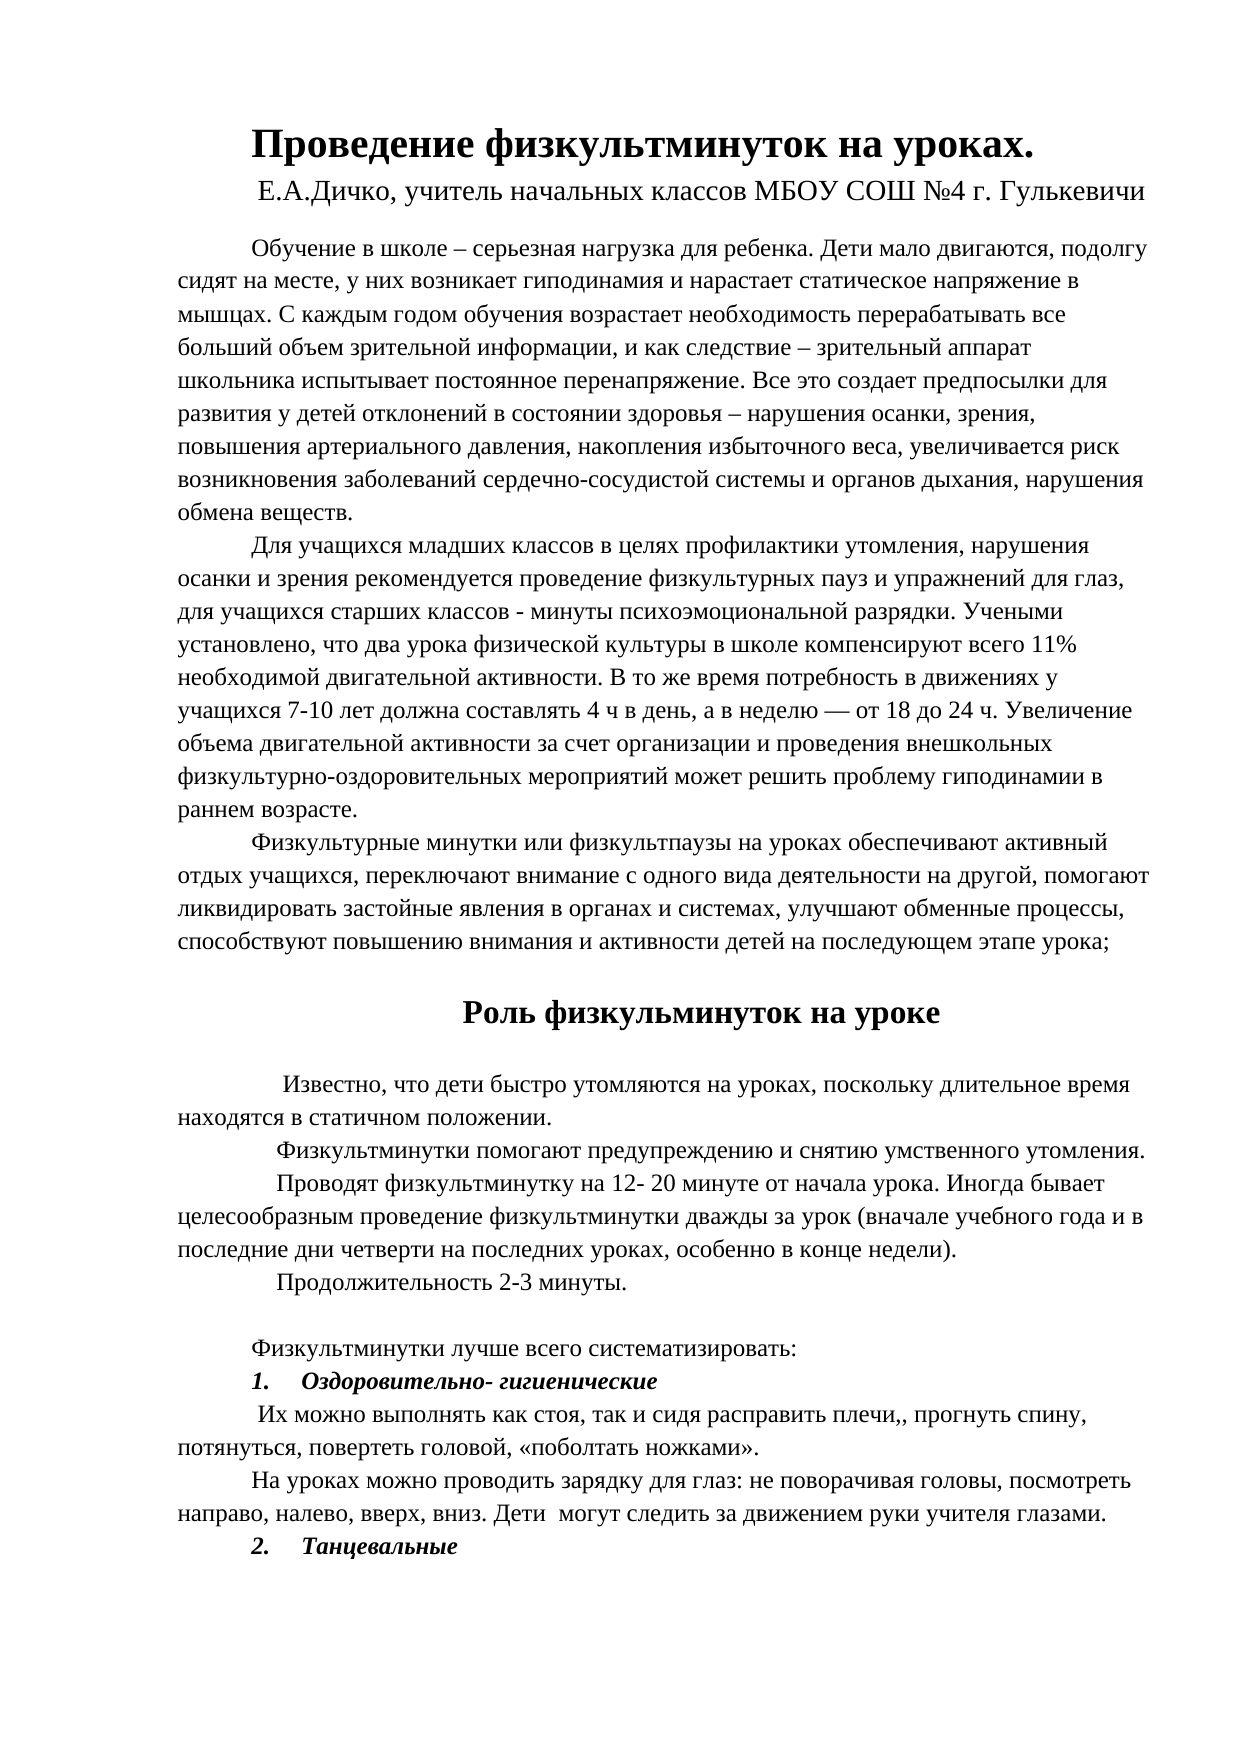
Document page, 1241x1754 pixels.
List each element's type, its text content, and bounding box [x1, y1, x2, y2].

text Проводят физкультминутку на 12- 20 минуте от начала урока. Иногда бывает целесообразным проведение физкультминутки дважды за урок (вначале учебного года и в последние дни четверти на последних уроках, особенно в конце недели). [177, 1168, 1152, 1263]
text Известно, что дети быстро утомляются на уроках, поскольку длительное время находятся в статичном положении. [177, 1069, 1152, 1131]
text Проведение физкультминуток на уроках. [177, 118, 1152, 166]
text Обучение в школе – серьезная нагрузка для ребенка. Дети мало двигаются, подолгу сидят на месте, у них возникает гиподинамия и нарастает статическое напряжение в мышцах. С каждым годом обучения возрастает необходимость перерабатывать все больший объем зрительной информации, и как следствие – зрительный аппарат школьника испытывает постоянное перенапряжение. Все это создает предпосылки для развития у детей отклонений в состоянии здоровья – нарушения осанки, зрения, повышения артериального давления, накопления избыточного веса, увеличивается риск возникновения заболеваний сердечно-сосудистой системы и органов дыхания, нарушения обмена веществ. [177, 233, 1152, 526]
text Продолжительность 2-3 минуты. [177, 1267, 1152, 1296]
text Е.А.Дичко, учитель начальных классов МБОУ СОШ №4 г. Гулькевичи [177, 173, 1152, 207]
text Роль физкульминуток на уроке [177, 992, 1152, 1030]
text Их можно выполнять как стоя, так и сидя расправить плечи,, прогнуть спину, потянуться, повертеть головой, «поболтать ножками». [177, 1399, 1152, 1461]
text На уроках можно проводить зарядку для глаз: не поворачивая головы, посмотреть направо, налево, вверх, вниз. Дети могут следить за движением руки учителя глазами. [177, 1465, 1152, 1527]
text 2. Танцевальные [177, 1531, 1152, 1560]
text Физкультурные минутки или физкультпаузы на уроках обеспечивают активный отдых учащихся, переключают внимание с одного вида деятельности на другой, помогают ликвидировать застойные явления в органах и системах, улучшают обменные процессы, способствуют повышению внимания и активности детей на последующем этапе урока; [177, 827, 1152, 955]
text Физкультминутки помогают предупреждению и снятию умственного утомления. [177, 1135, 1152, 1164]
text Для учащихся младших классов в целях профилактики утомления, нарушения осанки и зрения рекомендуется проведение физкультурных пауз и упражнений для глаз, для учащихся старших классов - минуты психоэмоциональной разрядки. Учеными установлено, что два урока физической культуры в школе компенсируют всего 11% необходимой двигательной активности. В то же время потребность в движениях у учащихся 7-10 лет должна составлять 4 ч в день, а в неделю — от 18 до 24 ч. Увеличение объема двигательной активности за счет организации и проведения внешкольных физкультурно-оздоровительных мероприятий может решить проблему гиподинамии в раннем возрасте. [177, 530, 1152, 823]
text 1. Оздоровительно- гигиенические [177, 1366, 1152, 1395]
text Физкультминутки лучше всего систематизировать: [177, 1333, 1152, 1362]
